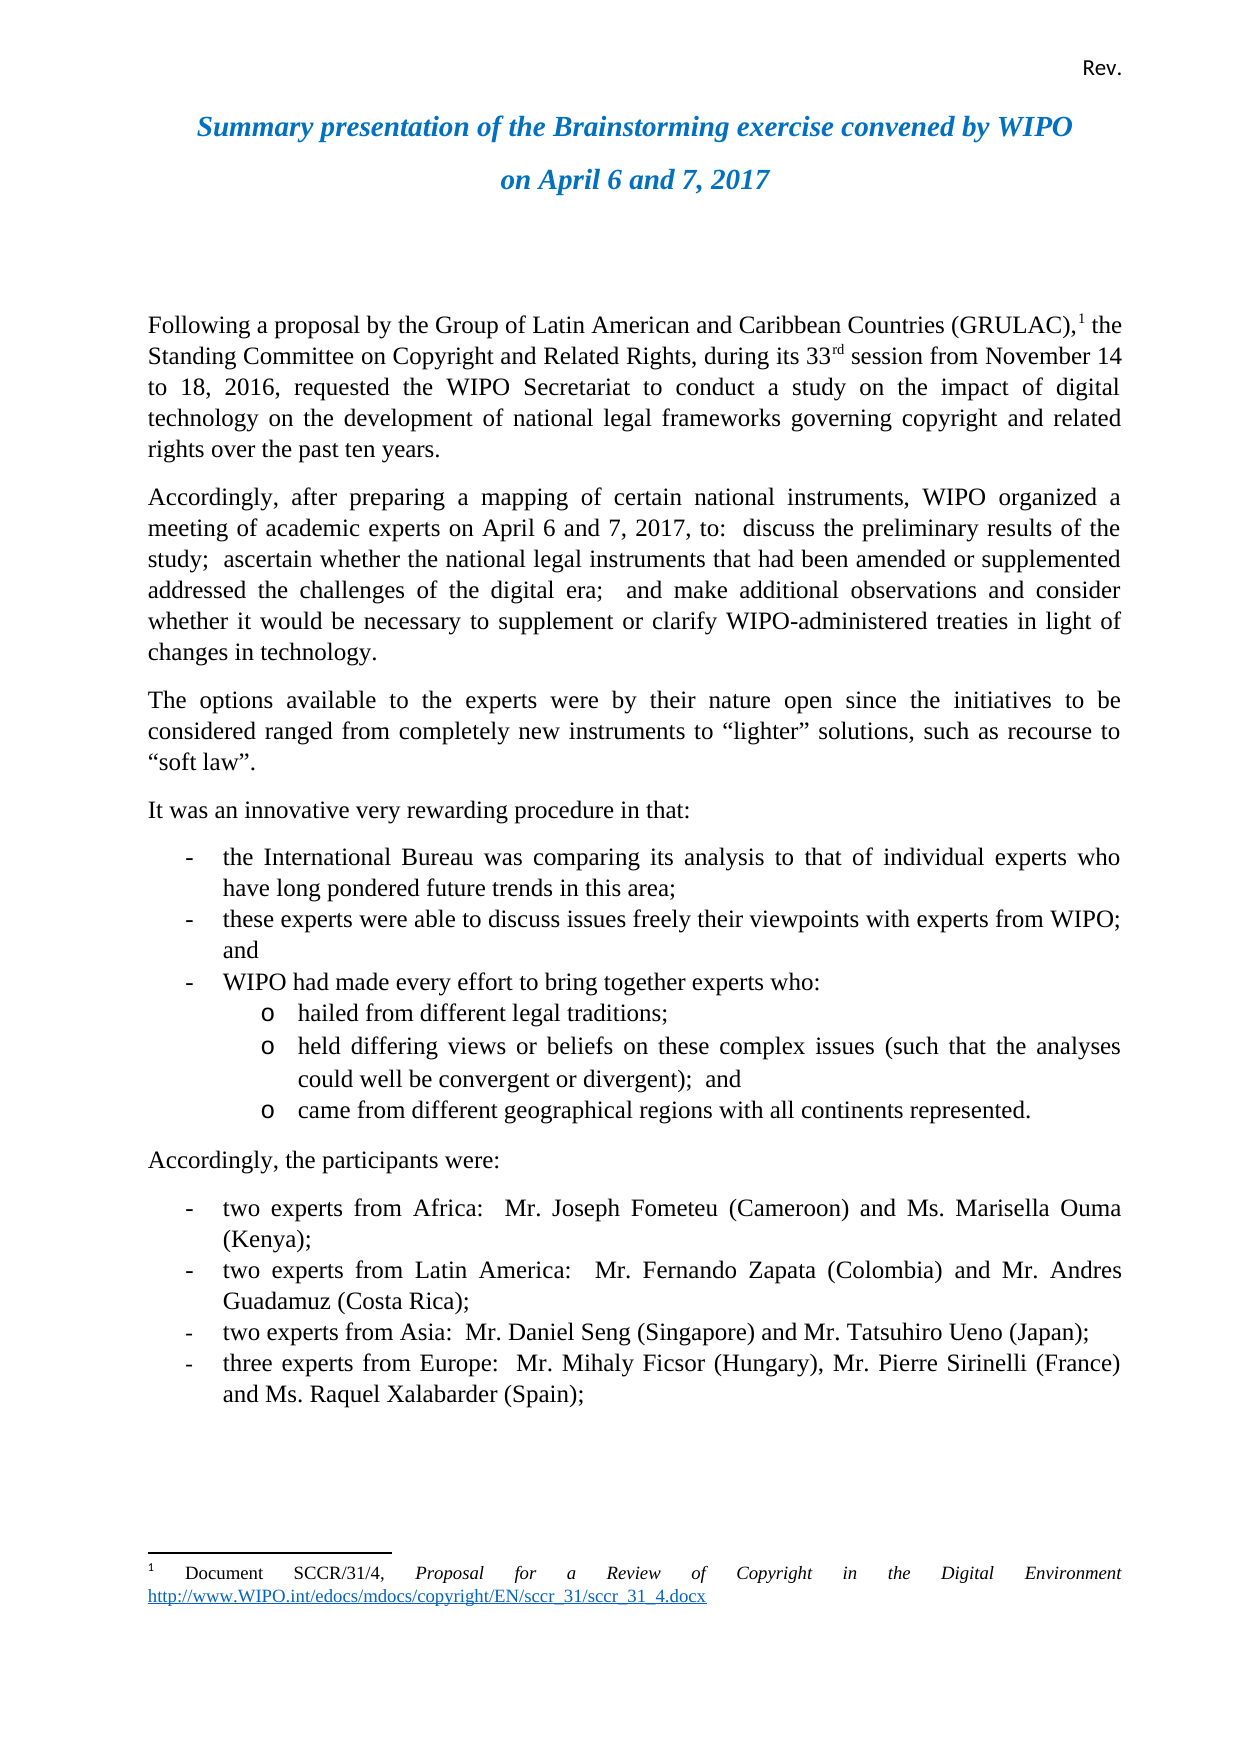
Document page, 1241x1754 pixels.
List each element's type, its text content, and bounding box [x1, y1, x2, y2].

list the International Bureau was comparing its analysis to that of individual experts who have long pondered future trends in this area; [185, 842, 1122, 902]
list two experts from Africa: Mr. Joseph Fometeu (Cameroon) and Ms. Marisella Ouma (Kenya); [185, 1193, 1122, 1252]
text Following a proposal by the Group of Latin American and Caribbean Countries (GRULAC), the Standing Committee on Copyright and Related Rights, during its 33rd session from November 14 to 18, 2016, requested the WIPO Secretariat to conduct a study on the impact of digital technology on the development of national legal frameworks governing copyright and related rights over the past ten years. [148, 310, 1122, 463]
list hailed from different legal traditions; [260, 998, 1122, 1028]
list came from different geographical regions with all continents represented. [260, 1095, 1122, 1126]
list these experts were able to discuss issues freely their viewpoints with experts from WIPO; and [185, 904, 1122, 964]
list held differing views or beliefs on these complex issues (such that the analyses could well be convergent or divergent); and [260, 1031, 1122, 1093]
list two experts from Asia: Mr. Daniel Seng (Singapore) and Mr. Tatsuhiro Ueno (Japan); [185, 1317, 1122, 1346]
text Accordingly, the participants were: [148, 1145, 1122, 1174]
list WIPO had made every effort to bring together experts who: [185, 967, 1122, 995]
text on April 6 and 7, 2017 [148, 162, 1122, 196]
list two experts from Latin America: Mr. Fernando Zapata (Colombia) and Mr. Andres Guadamuz (Costa Rica); [185, 1255, 1122, 1314]
text Accordingly, after preparing a mapping of certain national instruments, WIPO organized a meeting of academic experts on April 6 and 7, 2017, to: discuss the preliminary results of the study; ascertain whether the national legal instruments that had been amended or supplemented addressed the challenges of the digital era; and make additional observations and consider whether it would be necessary to supplement or clarify WIPO-administered treaties in light of changes in technology. [148, 482, 1122, 666]
list three experts from Europe: Mr. Mihaly Ficsor (Hungary), Mr. Pierre Sirinelli (France) and Ms. Raquel Xalabarder (Spain); [185, 1348, 1122, 1408]
text It was an innovative very rewarding procedure in that: [148, 795, 1122, 823]
text Summary presentation of the Brainstorming exercise convened by WIPO [148, 109, 1122, 143]
text The options available to the experts were by their nature open since the initiatives to be considered ranged from completely new instruments to “lighter” solutions, such as recourse to “soft law”. [148, 685, 1122, 776]
